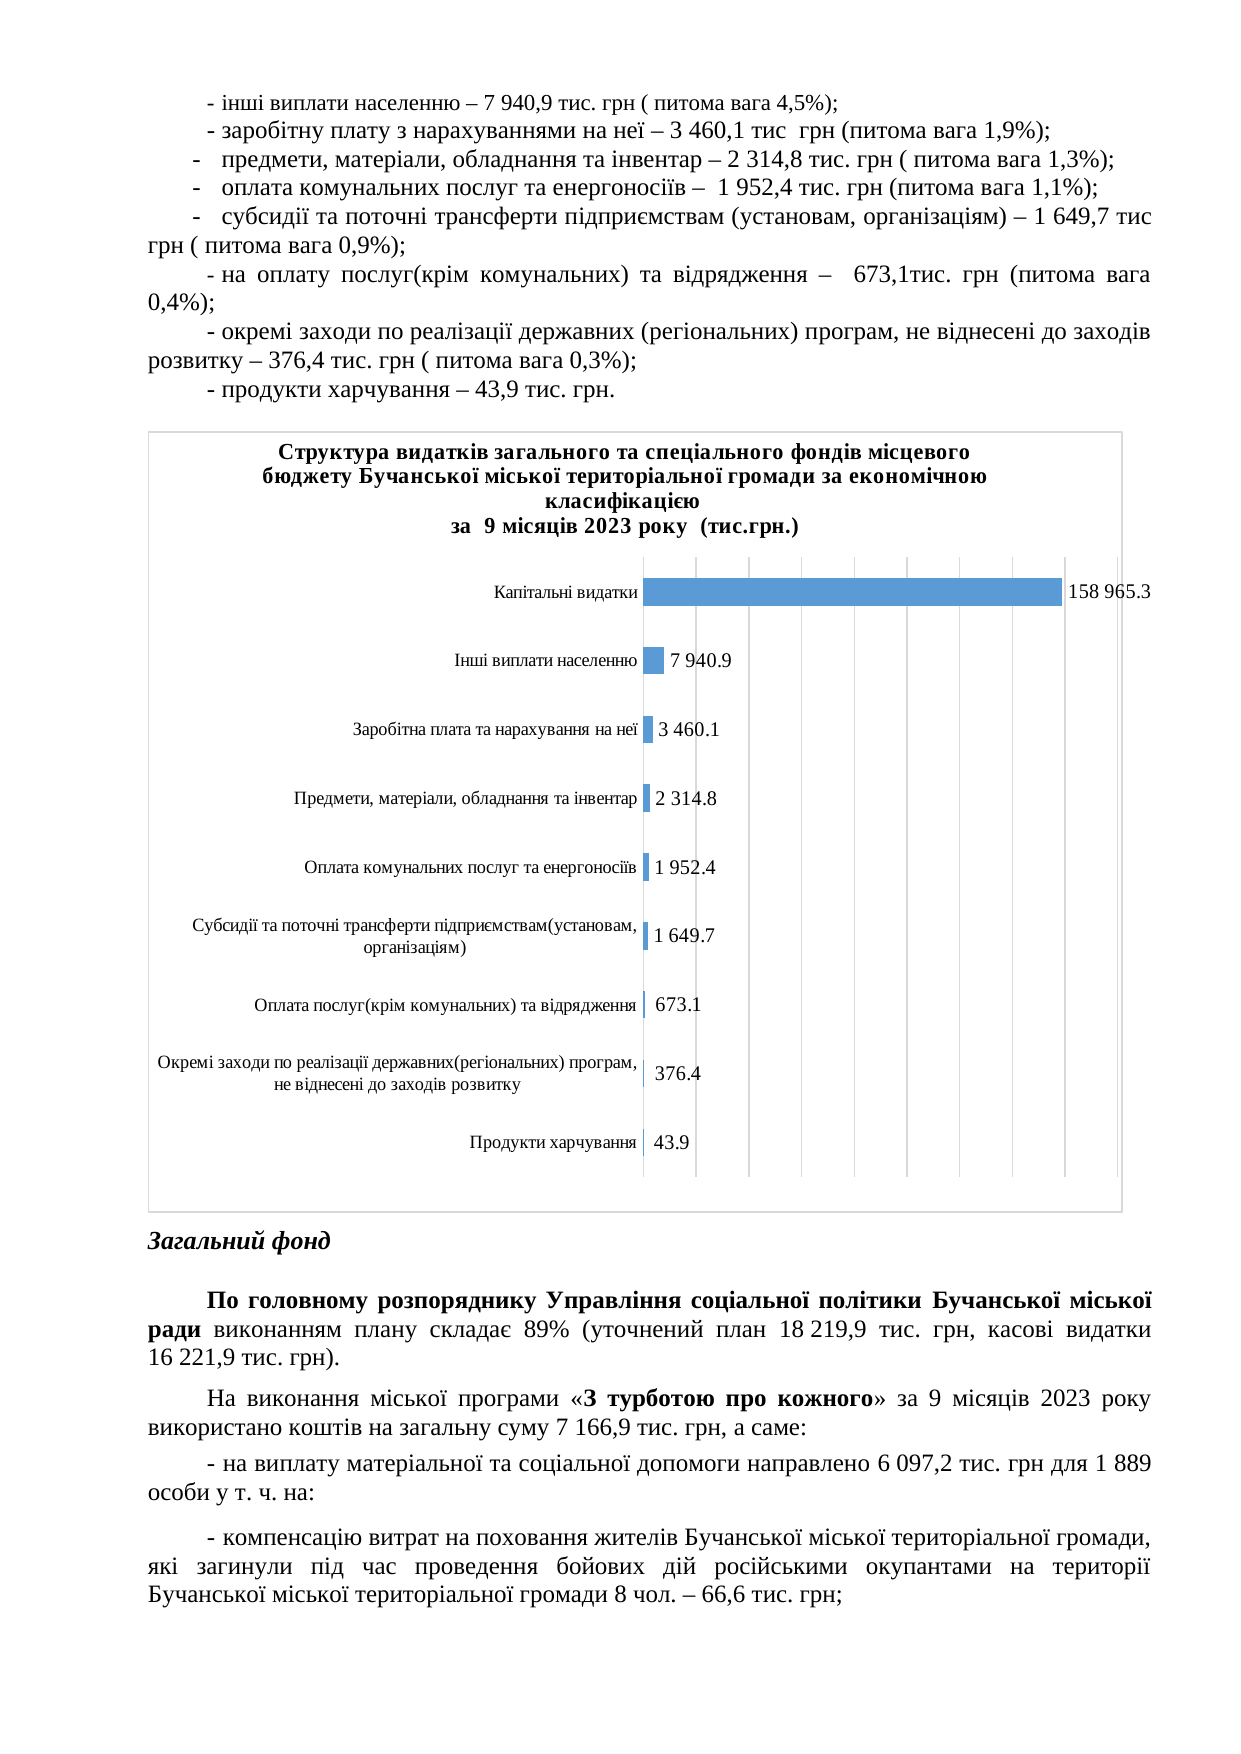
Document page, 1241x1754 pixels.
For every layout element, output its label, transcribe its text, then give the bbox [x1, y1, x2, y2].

list компенсацію витрат на поховання жителів Бучанської міської територіальної громади, які загинули під час проведення бойових дій російськими окупантами на території Бучанської міської територіальної громади 8 чол. – 66,6 тис. грн; [148, 1522, 1152, 1608]
list на виплату матеріальної та соціальної допомоги направлено 6 097,2 тис. грн для 1 889 особи у т. ч. на: [148, 1448, 1152, 1505]
list заробітну плату з нарахуваннями на неї – 3 460,1 тис грн (питома вага 1,9%); [148, 115, 1152, 144]
list окремі заходи по реалізації державних (регіональних) програм, не віднесені до заходів розвитку – 376,4 тис. грн ( питома вага 0,3%); [148, 316, 1152, 374]
text Загальний фонд [148, 1225, 1152, 1255]
list оплата комунальних послуг та енергоносіїв – 1 952,4 тис. грн (питома вага 1,1%); [148, 172, 1152, 201]
list інші виплати населенню – 7 940,9 тис. грн ( питома вага 4,5%); [148, 88, 1152, 115]
text По головному розпоряднику Управління соціальної політики Бучанської міської ради виконанням плану складає 89% (уточнений план 18 219,9 тис. грн, касові видатки 16 221,9 тис. грн). [148, 1285, 1152, 1371]
text На виконання міської програми «З турботою про кожного» за 9 місяців 2023 року використано коштів на загальну суму 7 166,9 тис. грн, а саме: [148, 1383, 1152, 1441]
list продукти харчування – 43,9 тис. грн. [148, 374, 1152, 402]
list субсидії та поточні трансферти підприємствам (установам, організаціям) – 1 649,7 тис грн ( питома вага 0,9%); [148, 201, 1152, 259]
list предмети, матеріали, обладнання та інвентар – 2 314,8 тис. грн ( питома вага 1,3%); [148, 144, 1152, 172]
list на оплату послуг(крім комунальних) та відрядження – 673,1тис. грн (питома вага 0,4%); [148, 259, 1152, 316]
